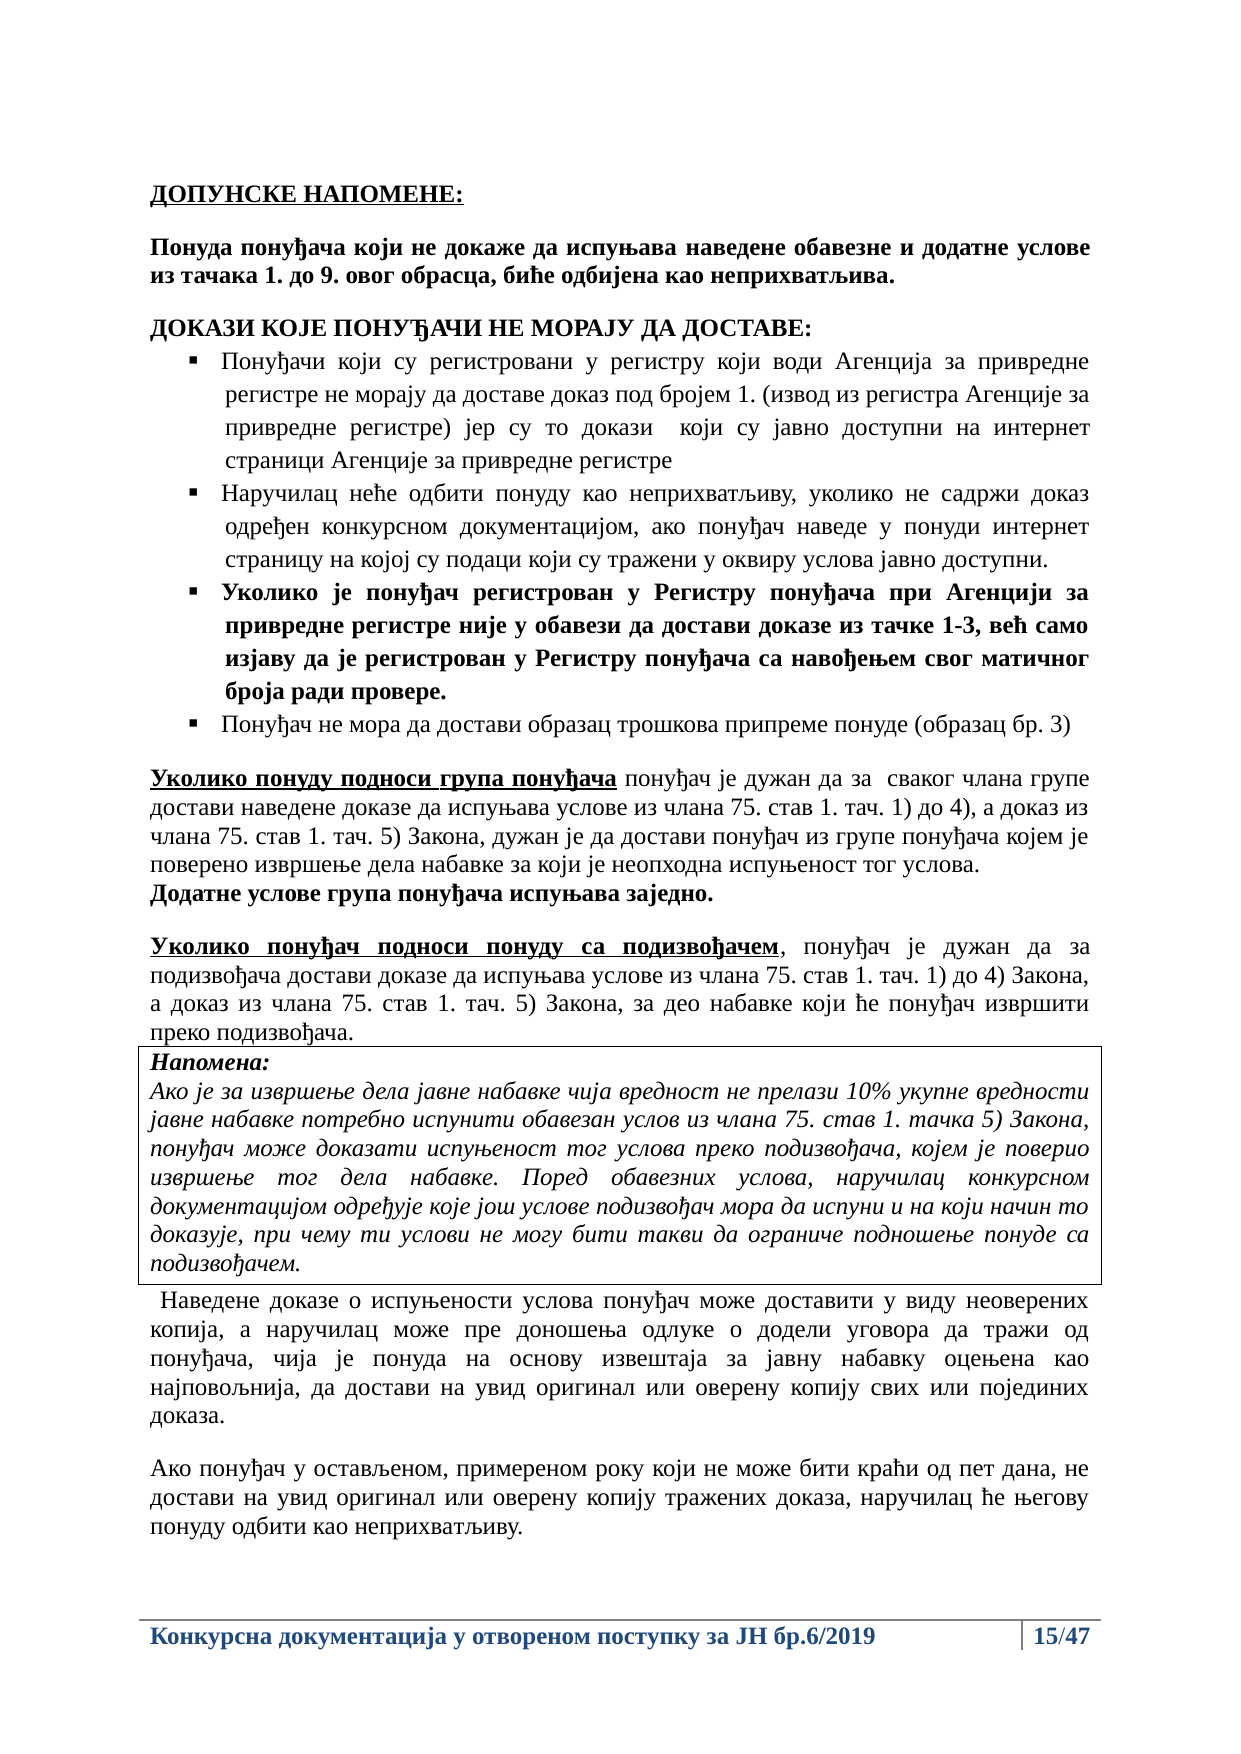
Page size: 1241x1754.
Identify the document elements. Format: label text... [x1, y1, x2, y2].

list Уколико понуђач подноси понуду са подизвођачем, понуђач је дужан да за подизвођача достави доказе да испуњава услове из члана 75. став 1. тач. 1) до 4) Закона, а доказ из члана 75. став 1. тач. 5) Закона, за део набавке који ће понуђач извршити преко подизвођача. [150, 931, 1090, 1046]
list Уколико је понуђач регистрован у Регистру понуђача при Агенцији за привредне регистре није у обавези да достави доказе из тачке 1-3, већ само изјаву да је регистрован у Регистру понуђача са навођењем свог матичног броја ради провере. [187, 577, 1090, 705]
list Наручилац неће одбити понуду као неприхватљиву, уколико не садржи доказ одређен конкурсном документацијом, ако понуђач наведе у понуди интернет страницу на којој су подаци који су тражени у оквиру услова јавно доступни. [187, 478, 1090, 573]
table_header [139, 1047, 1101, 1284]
list Ако понуђач у остављеном, примереном року који не може бити краћи од пет дана, не достави на увид оригинал или оверену копију тражених доказа, наручилац ће његову понуду одбити као неприхватљиву. [150, 1453, 1090, 1539]
text Понуда понуђача који не докаже да испуњава наведене обавезне и додатне услове из тачака 1. до 9. овог обрасца, биће одбијена као неприхватљива. [150, 232, 1090, 289]
list Наведене доказе о испуњености услова понуђач може доставити у виду неоверених копија, а наручилац може пре доношења одлуке о додели уговора да тражи од понуђача, чија је понуда на основу извештаја за јавну набавку оцењена као најповољнија, да достави на увид оригинал или оверену копију свих или појединих доказа. [150, 1285, 1090, 1429]
list Уколико понуду подноси група понуђача понуђач је дужан да за сваког члана групе достави наведене доказе да испуњава услове из члана 75. став 1. тач. 1) до 4), а доказ из члана 75. став 1. тач. 5) Закона, дужан је да достави понуђач из групе понуђача којем је поверено извршење дела набавке за који је неопходна испуњеност тог услова. [150, 763, 1090, 878]
list Понуђачи који су регистровани у регистру који води Агенција за привредне регистре не морају да доставе доказ под бројем 1. (извод из регистра Агенције за привредне регистре) јер су то докази који су јавно доступни на интернет страници Агенције за привредне регистре [187, 346, 1090, 474]
text ДОПУНСКЕ НАПОМЕНЕ: [150, 179, 1090, 207]
list Понуђач не мора да достави образац трошкова припреме понуде (образац бр. 3) [187, 709, 1090, 738]
text ДОКАЗИ КОЈЕ ПОНУЂАЧИ НЕ МОРАЈУ ДА ДОСТАВЕ: [150, 313, 1090, 342]
list Додатне услове група понуђача испуњава заједно. [150, 878, 1090, 907]
